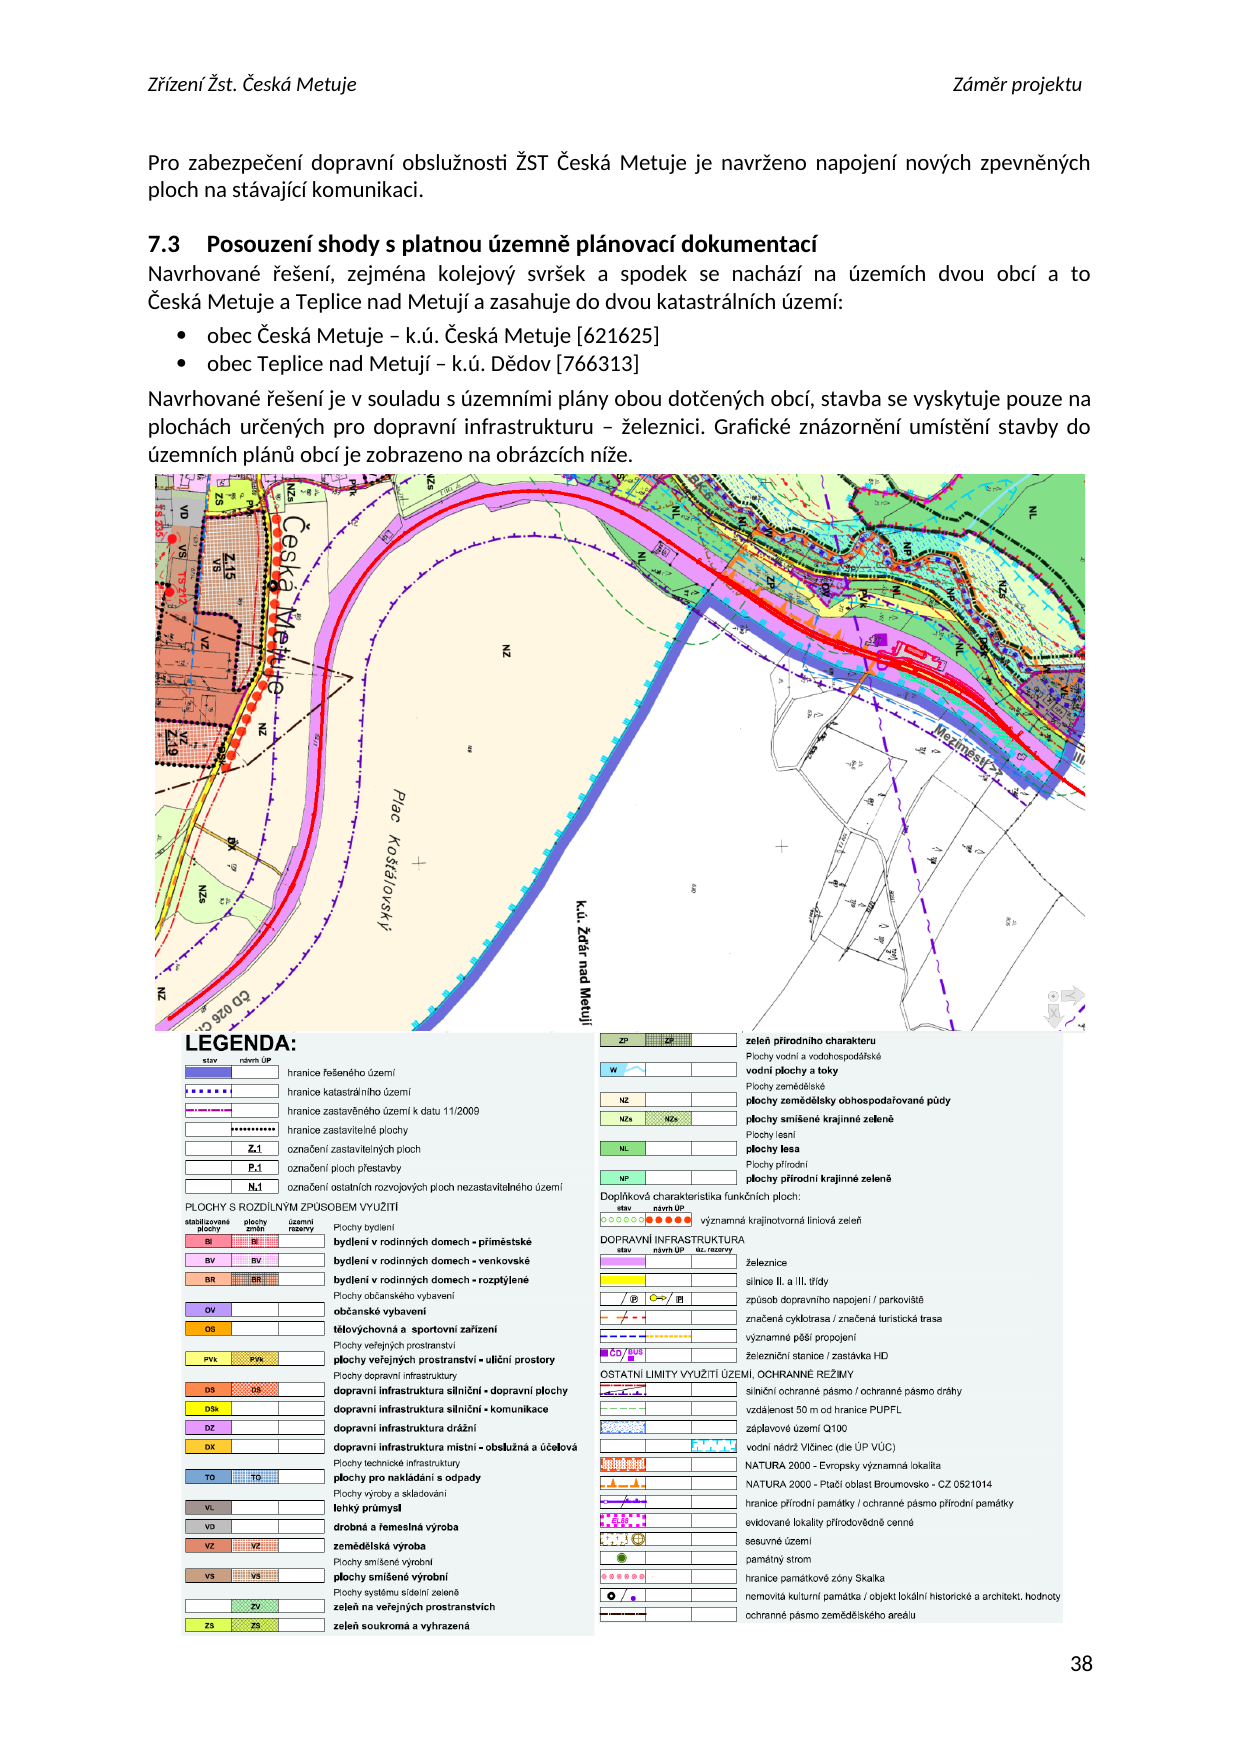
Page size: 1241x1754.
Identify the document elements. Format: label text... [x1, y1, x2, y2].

list obec Teplice nad Metují – k.ú. Dědov [766313] [177, 349, 1093, 377]
text Navrhované řešení je v souladu s územními plány obou dotčených obcí, stavba se vyskytuje pouze na plochách určených pro dopravní infrastrukturu – železnici. Grafické znázornění umístění stavby do územních plánů obcí je zobrazeno na obrázcích níže. [148, 384, 1093, 468]
list obec Česká Metuje – k.ú. Česká Metuje [621625] [177, 321, 1093, 349]
subtitle Posouzení shody s platnou územně plánovací dokumentací [148, 229, 1093, 259]
text Navrhované řešení, zejména kolejový svršek a spodek se nachází na územích dvou obcí a to Česká Metuje a Teplice nad Metují a zasahuje do dvou katastrálních území: [148, 259, 1093, 315]
picture [155, 474, 1085, 1636]
text Pro zabezpečení dopravní obslužnosti ŽST Česká Metuje je navrženo napojení nových zpevněných ploch na stávající komunikaci. [148, 148, 1093, 204]
